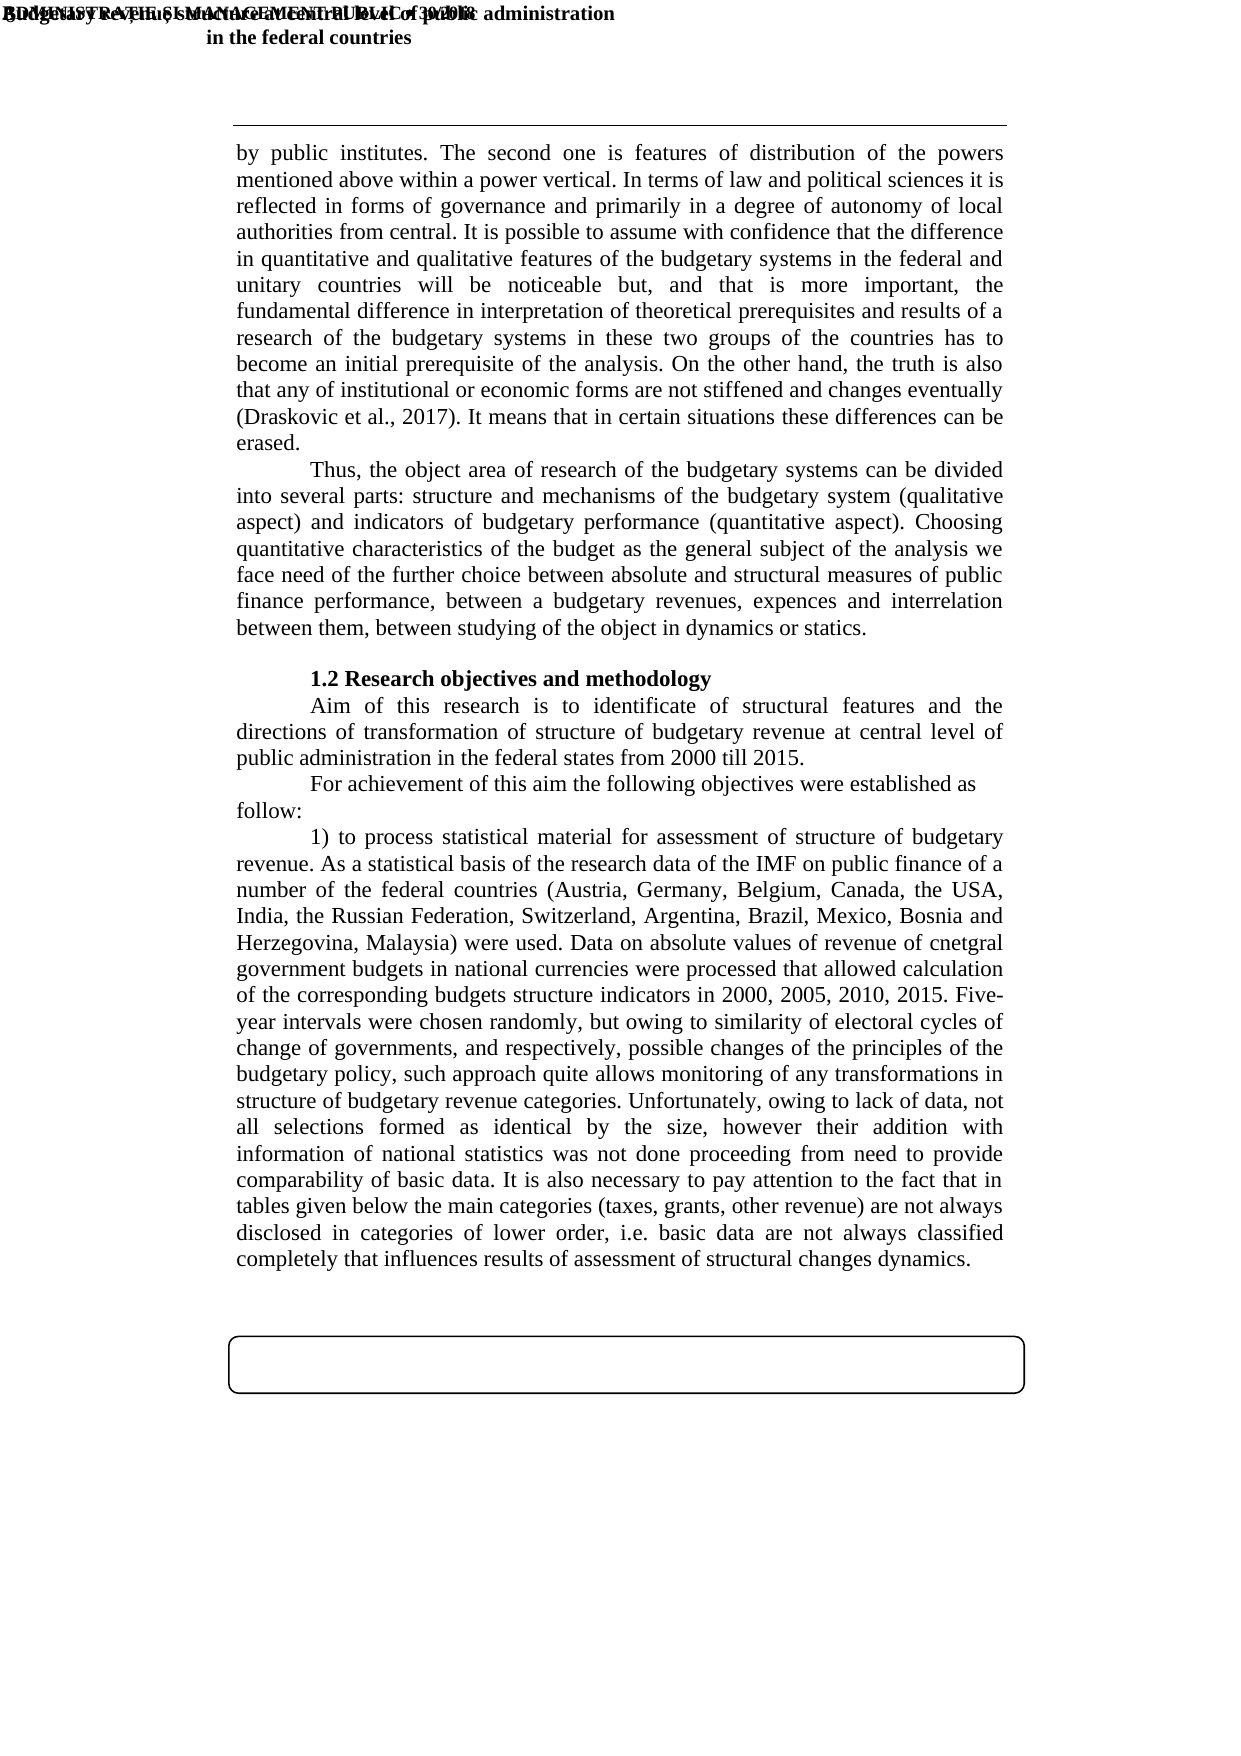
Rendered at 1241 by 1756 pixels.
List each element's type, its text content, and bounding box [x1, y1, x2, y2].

text follow: [236, 797, 1240, 823]
text Thus, the object area of research of the budgetary systems can be divided into several parts: structure and mechanisms of the budgetary system (qualitative aspect) and indicators of budgetary performance (quantitative aspect). Choosing quantitative characteristics of the budget as the general subject of the analysis we face need of the further choice between absolute and structural measures of public finance performance, between a budgetary revenues, expences and interrelation between them, between studying of the object in dynamics or statics. [236, 456, 1004, 640]
text Aim of this research is to identificate of structural features and the directions of transformation of structure of budgetary revenue at central level of public administration in the federal states from 2000 till 2015. [236, 692, 1004, 771]
text revenue. As a statistical basis of the research data of the IMF on public finance of a number of the federal countries (Austria, Germany, Belgium, Canada, the USA, India, the Russian Federation, Switzerland, Argentina, Brazil, Mexico, Bosnia and Herzegovina, Malaysia) were used. Data on absolute values of revenue of cnetgral government budgets in national currencies were processed that allowed calculation of the corresponding budgets structure indicators in 2000, 2005, 2010, 2015. Five- year intervals were chosen randomly, but owing to similarity of electoral cycles of change of governments, and respectively, possible changes of the principles of the budgetary policy, such approach quite allows monitoring of any transformations in structure of budgetary revenue categories. Unfortunately, owing to lack of data, not all selections formed as identical by the size, however their addition with information of national statistics was not done proceeding from need to provide comparability of basic data. It is also necessary to pay attention to the fact that in tables given below the main categories (taxes, grants, other revenue) are not always disclosed in categories of lower order, i.e. basic data are not always classified completely that influences results of assessment of structural changes dynamics. [236, 850, 1005, 1271]
text by public institutes. The second one is features of distribution of the powers mentioned above within a power vertical. In terms of law and political sciences it is reflected in forms of governance and primarily in a degree of autonomy of local authorities from central. It is possible to assume with confidence that the difference in quantitative and qualitative features of the budgetary systems in the federal and unitary countries will be noticeable but, and that is more important, the fundamental difference in interpretation of theoretical prerequisites and results of a research of the budgetary systems in these two groups of the countries has to become an initial prerequisite of the analysis. On the other hand, the truth is also that any of institutional or economic forms are not stiffened and changes eventually (Draskovic et al., 2017). It means that in certain situations these differences can be erased. [236, 139, 1004, 456]
text For achievement of this aim the following objectives were established as [310, 771, 1240, 797]
subtitle 1.2 Research objectives and methodology [310, 665, 1240, 692]
list to process statistical material for assessment of structure of budgetary [236, 823, 1240, 850]
